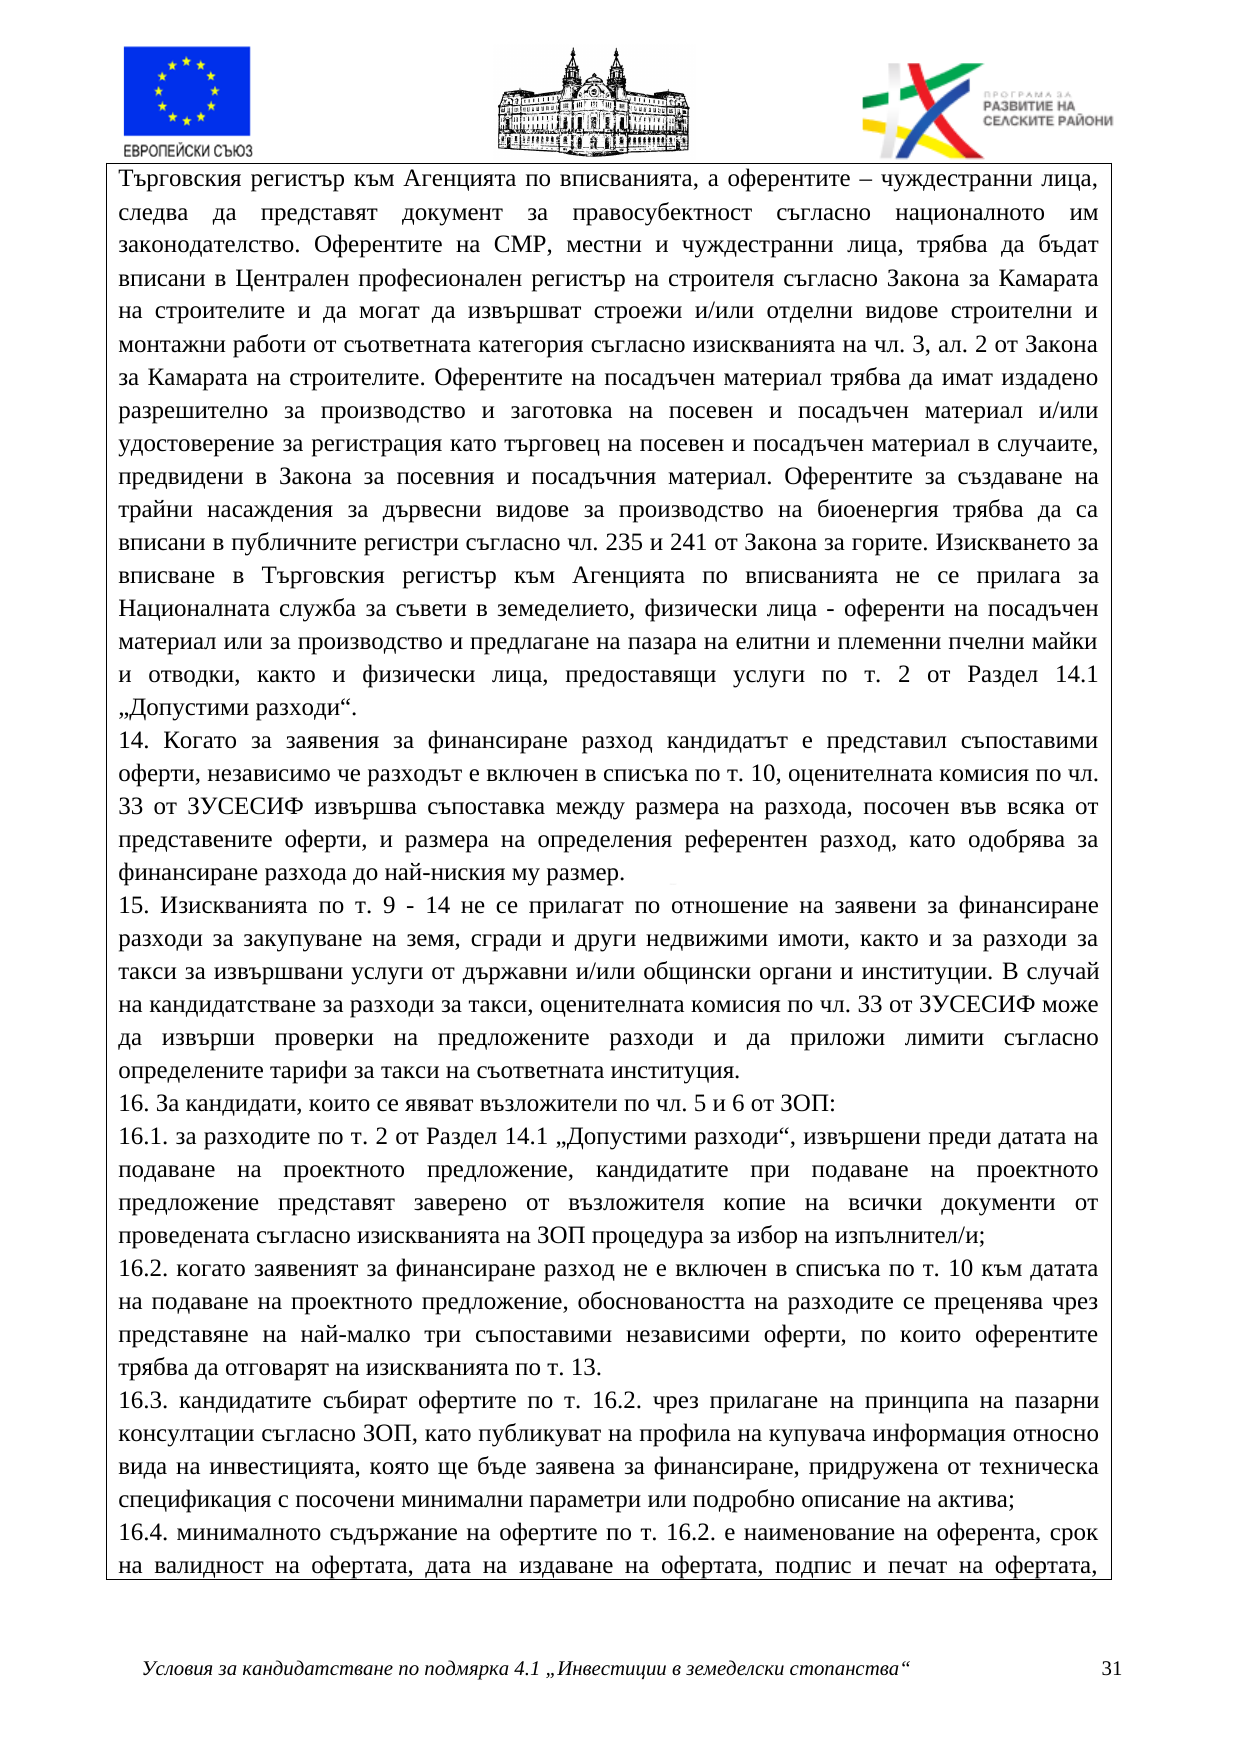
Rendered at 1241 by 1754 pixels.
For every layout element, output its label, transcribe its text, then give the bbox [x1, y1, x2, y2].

picture [123, 45, 254, 160]
picture [493, 44, 697, 160]
